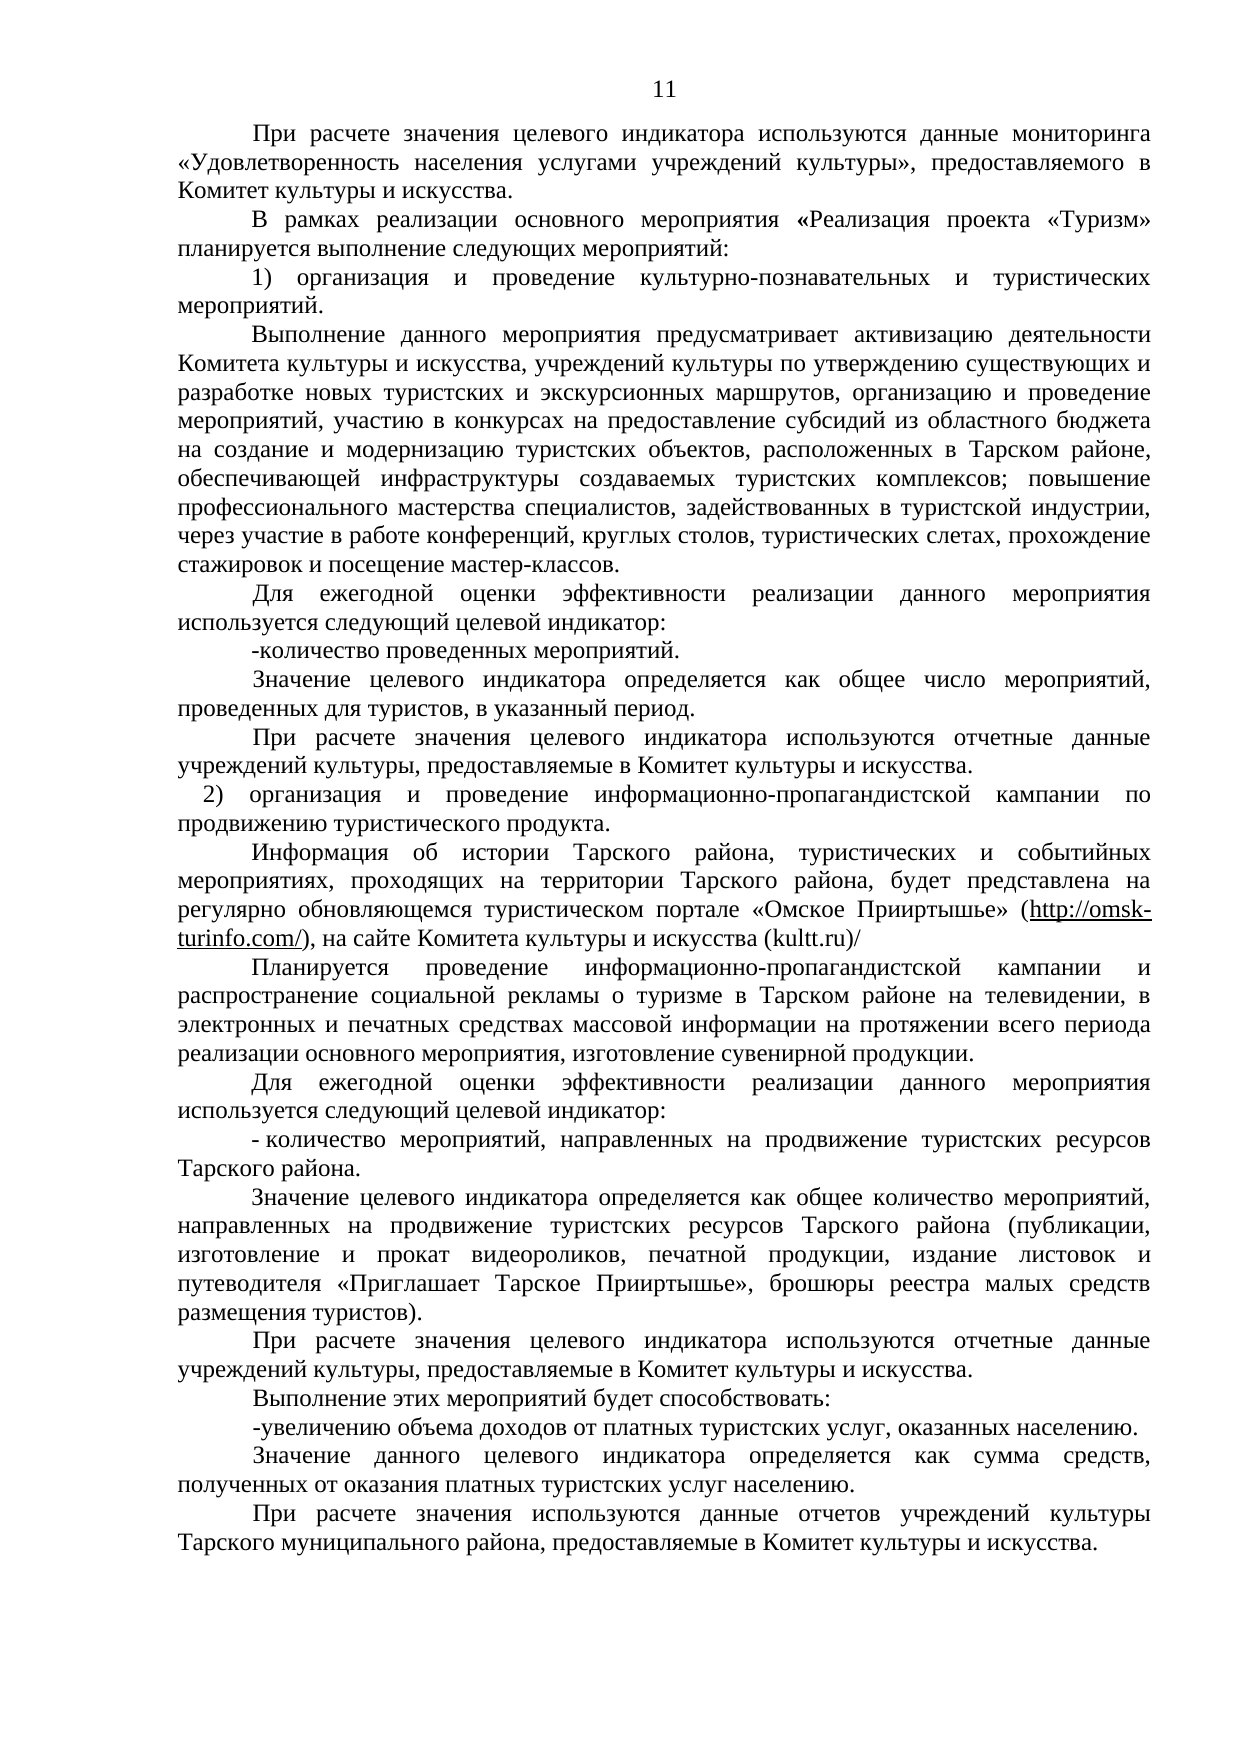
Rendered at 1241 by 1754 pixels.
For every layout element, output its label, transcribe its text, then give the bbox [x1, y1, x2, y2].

text Для ежегодной оценки эффективности реализации данного мероприятия используется следующий целевой индикатор: [177, 1067, 1152, 1124]
text В рамках реализации основного мероприятия «Реализация проекта «Туризм» планируется выполнение следующих мероприятий: [177, 204, 1152, 262]
text При расчете значения используются данные отчетов учреждений культуры Тарского муниципального района, предоставляемые в Комитет культуры и искусства. [177, 1498, 1152, 1556]
text При расчете значения целевого индикатора используются отчетные данные учреждений культуры, предоставляемые в Комитет культуры и искусства. [177, 722, 1152, 779]
text Информация об истории Тарского района, туристических и событийных мероприятиях, проходящих на территории Тарского района, будет представлена на регулярно обновляющемся туристическом портале «Омское Прииртышье» (http://omsk-turinfo.com/), на сайте Комитета культуры и искусства (kultt.ru)/ [177, 837, 1152, 952]
text При расчете значения целевого индикатора используются отчетные данные учреждений культуры, предоставляемые в Комитет культуры и искусства. [177, 1326, 1152, 1383]
text При расчете значения целевого индикатора используются данные мониторинга «Удовлетворенность населения услугами учреждений культуры», предоставляемого в Комитет культуры и искусства. [177, 118, 1152, 204]
text Значение целевого индикатора определяется как общее количество мероприятий, направленных на продвижение туристских ресурсов Тарского района (публикации, изготовление и прокат видеороликов, печатной продукции, издание листовок и путеводителя «Приглашает Тарское Прииртышье», брошюры реестра малых средств размещения туристов). [177, 1182, 1152, 1326]
text 1) организация и проведение культурно-познавательных и туристических мероприятий. [177, 262, 1152, 319]
text Выполнение данного мероприятия предусматривает активизацию деятельности Комитета культуры и искусства, учреждений культуры по утверждению существующих и разработке новых туристских и экскурсионных маршрутов, организацию и проведение мероприятий, участию в конкурсах на предоставление субсидий из областного бюджета на создание и модернизацию туристских объектов, расположенных в Тарском районе, обеспечивающей инфраструктуры создаваемых туристских комплексов; повышение профессионального мастерства специалистов, задействованных в туристской индустрии, через участие в работе конференций, круглых столов, туристических слетах, прохождение стажировок и посещение мастер-классов. [177, 319, 1152, 578]
text Выполнение этих мероприятий будет способствовать: [177, 1383, 1152, 1412]
text Планируется проведение информационно-пропагандистской кампании и распространение социальной рекламы о туризме в Тарском районе на телевидении, в электронных и печатных средствах массовой информации на протяжении всего периода реализации основного мероприятия, изготовление сувенирной продукции. [177, 952, 1152, 1067]
text - количество мероприятий, направленных на продвижение туристских ресурсов Тарского района. [177, 1124, 1152, 1182]
text -увеличению объема доходов от платных туристских услуг, оказанных населению. [177, 1412, 1152, 1441]
text Значение целевого индикатора определяется как общее число мероприятий, проведенных для туристов, в указанный период. [177, 664, 1152, 722]
text 2) организация и проведение информационно-пропагандистской кампании по продвижению туристического продукта. [177, 779, 1152, 837]
text -количество проведенных мероприятий. [177, 636, 1152, 664]
text Для ежегодной оценки эффективности реализации данного мероприятия используется следующий целевой индикатор: [177, 578, 1152, 636]
text Значение данного целевого индикатора определяется как сумма средств, полученных от оказания платных туристских услуг населению. [177, 1441, 1152, 1498]
